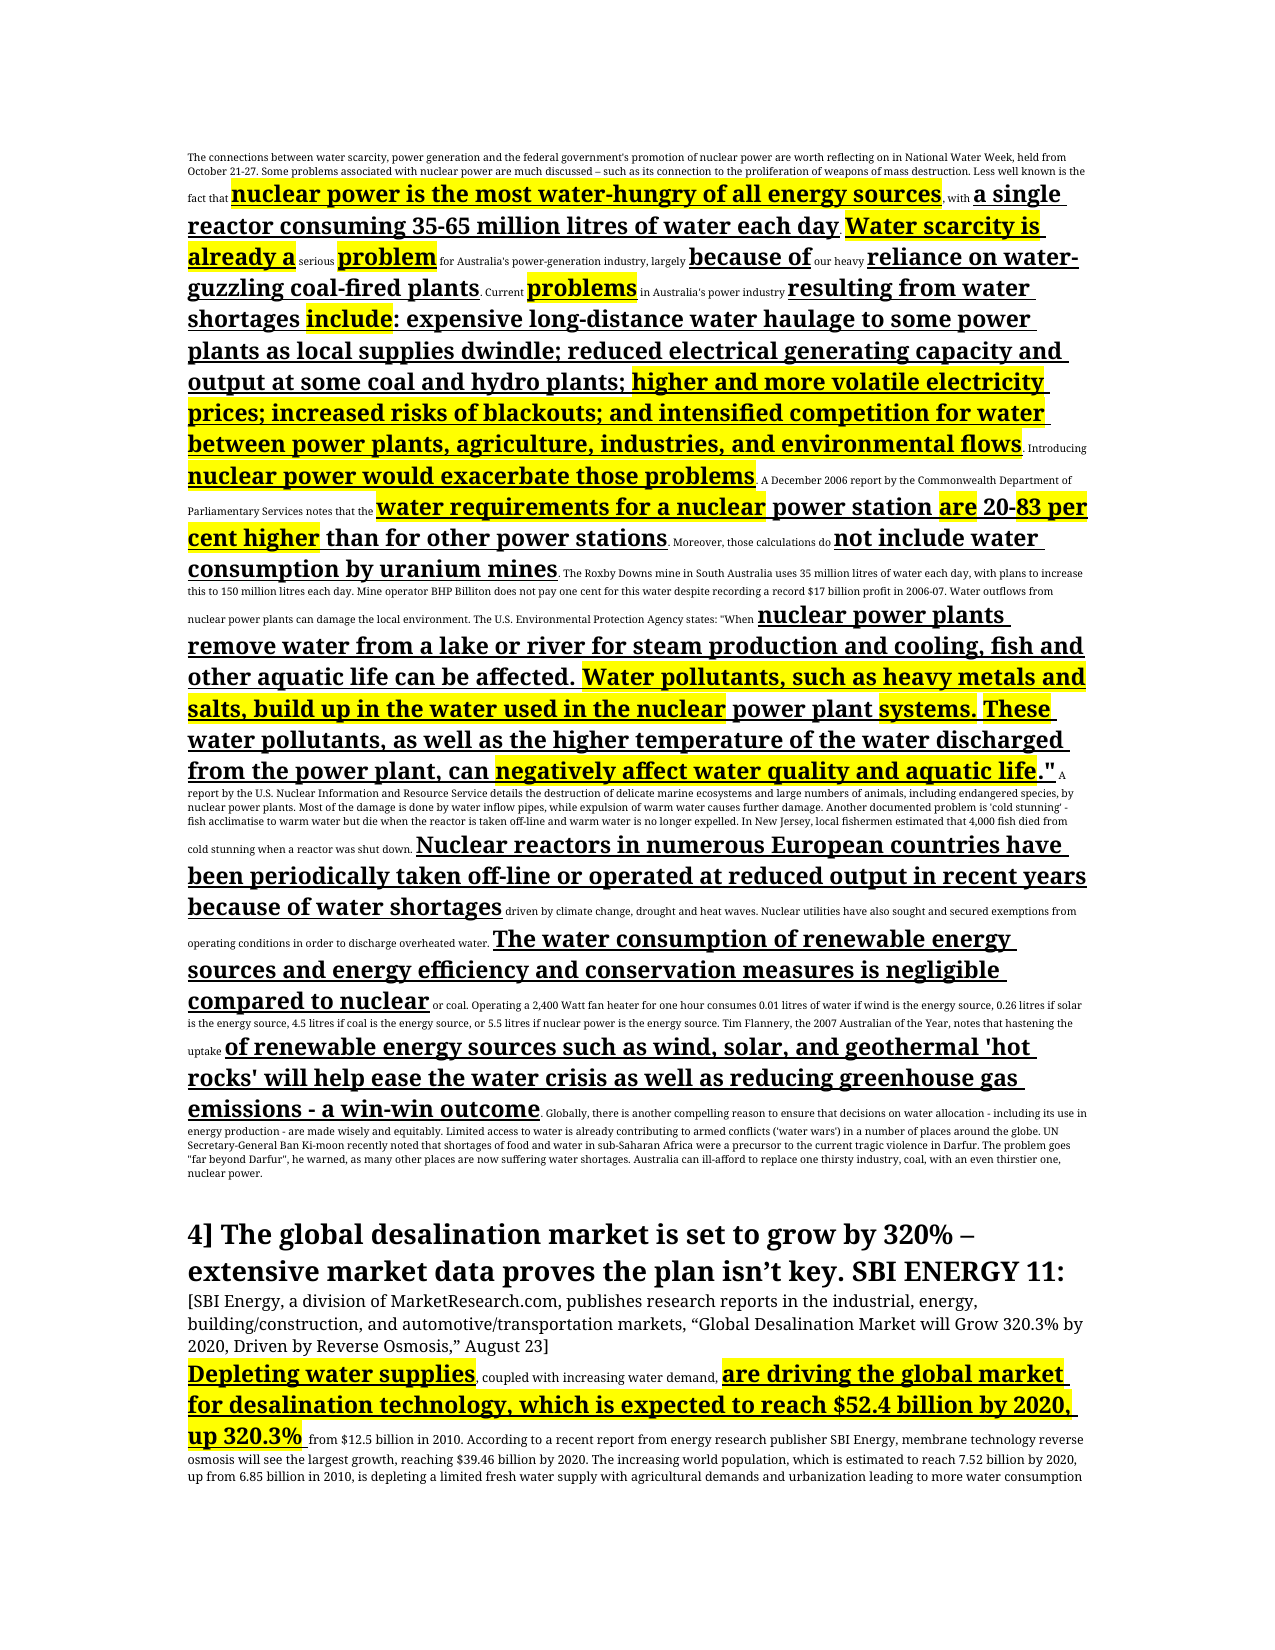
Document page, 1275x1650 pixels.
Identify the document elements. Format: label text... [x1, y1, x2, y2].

text The connections between water scarcity, power generation and the federal government's promotion of nuclear power are worth reflecting on in National Water Week, held from October 21-27. Some problems associated with nuclear power are much discussed – such as its connection to the proliferation of weapons of mass destruction. Less well known is the fact that nuclear power is the most water-hungry of all energy sources, with a single reactor consuming 35-65 million litres of water each day. Water scarcity is already a serious problem for Australia's power-generation industry, largely because of our heavy reliance on water-guzzling coal-fired plants. Current problems in Australia's power industry resulting from water shortages include: expensive long-distance water haulage to some power plants as local supplies dwindle; reduced electrical generating capacity and output at some coal and hydro plants; higher and more volatile electricity prices; increased risks of blackouts; and intensified competition for water between power plants, agriculture, industries, and environmental flows. Introducing nuclear power would exacerbate those problems. A December 2006 report by the Commonwealth Department of Parliamentary Services notes that the water requirements for a nuclear power station are 20-83 per cent higher than for other power stations. Moreover, those calculations do not include water consumption by uranium mines. The Roxby Downs mine in South Australia uses 35 million litres of water each day, with plans to increase this to 150 million litres each day. Mine operator BHP Billiton does not pay one cent for this water despite recording a record $17 billion profit in 2006-07. Water outflows from nuclear power plants can damage the local environment. The U.S. Environmental Protection Agency states: "When nuclear power plants remove water from a lake or river for steam production and cooling, fish and other aquatic life can be affected. Water pollutants, such as heavy metals and salts, build up in the water used in the nuclear power plant systems. These water pollutants, as well as the higher temperature of the water discharged from the power plant, can negatively affect water quality and aquatic life." A report by the U.S. Nuclear Information and Resource Service details the destruction of delicate marine ecosystems and large numbers of animals, including endangered species, by nuclear power plants. Most of the damage is done by water inflow pipes, while expulsion of warm water causes further damage. Another documented problem is 'cold stunning' - fish acclimatise to warm water but die when the reactor is taken off-line and warm water is no longer expelled. In New Jersey, local fishermen estimated that 4,000 fish died from cold stunning when a reactor was shut down. Nuclear reactors in numerous European countries have been periodically taken off-line or operated at reduced output in recent years because of water shortages driven by climate change, drought and heat waves. Nuclear utilities have also sought and secured exemptions from operating conditions in order to discharge overheated water. The water consumption of renewable energy sources and energy efficiency and conservation measures is negligible compared to nuclear or coal. Operating a 2,400 Watt fan heater for one hour consumes 0.01 litres of water if wind is the energy source, 0.26 litres if solar is the energy source, 4.5 litres if coal is the energy source, or 5.5 litres if nuclear power is the energy source. Tim Flannery, the 2007 Australian of the Year, notes that hastening the uptake of renewable energy sources such as wind, solar, and geothermal 'hot rocks' will help ease the water crisis as well as reducing greenhouse gas emissions - a win-win outcome. Globally, there is another compelling reason to ensure that decisions on water allocation - including its use in energy production - are made wisely and equitably. Limited access to water is already contributing to armed conflicts ('water wars') in a number of places around the globe. UN Secretary-General Ban Ki-moon recently noted that shortages of food and water in sub-Saharan Africa were a precursor to the current tragic violence in Darfur. The problem goes "far beyond Darfur", he warned, as many other places are now suffering water shortages. Australia can ill-afford to replace one thirsty industry, coal, with an even thirstier one, nuclear power. [187, 487, 1087, 886]
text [187, 1358, 1087, 1486]
text The connections between water scarcity, power generation and the federal government's promotion of nuclear power are worth reflecting on in National Water Week, held from October 21-27. Some problems associated with nuclear power are much discussed – such as its connection to the proliferation of weapons of mass destruction. Less well known is the fact that nuclear power is the most water-hungry of all energy sources, with a single reactor consuming 35-65 million litres of water each day. Water scarcity is already a serious problem for Australia's power-generation industry, largely because of our heavy reliance on water-guzzling coal-fired plants. Current problems in Australia's power industry resulting from water shortages include: expensive long-distance water haulage to some power plants as local supplies dwindle; reduced electrical generating capacity and output at some coal and hydro plants; higher and more volatile electricity prices; increased risks of blackouts; and intensified competition for water between power plants, agriculture, industries, and environmental flows. Introducing nuclear power would exacerbate those problems. A December 2006 report by the Commonwealth Department of Parliamentary Services notes that the water requirements for a nuclear power station are 20-83 per cent higher than for other power stations. Moreover, those calculations do not include water consumption by uranium mines. The Roxby Downs mine in South Australia uses 35 million litres of water each day, with plans to increase this to 150 million litres each day. Mine operator BHP Billiton does not pay one cent for this water despite recording a record $17 billion profit in 2006-07. Water outflows from nuclear power plants can damage the local environment. The U.S. Environmental Protection Agency states: "When nuclear power plants remove water from a lake or river for steam production and cooling, fish and other aquatic life can be affected. Water pollutants, such as heavy metals and salts, build up in the water used in the nuclear power plant systems. These water pollutants, as well as the higher temperature of the water discharged from the power plant, can negatively affect water quality and aquatic life." A report by the U.S. Nuclear Information and Resource Service details the destruction of delicate marine ecosystems and large numbers of animals, including endangered species, by nuclear power plants. Most of the damage is done by water inflow pipes, while expulsion of warm water causes further damage. Another documented problem is 'cold stunning' - fish acclimatise to warm water but die when the reactor is taken off-line and warm water is no longer expelled. In New Jersey, local fishermen estimated that 4,000 fish died from cold stunning when a reactor was shut down. Nuclear reactors in numerous European countries have been periodically taken off-line or operated at reduced output in recent years because of water shortages driven by climate change, drought and heat waves. Nuclear utilities have also sought and secured exemptions from operating conditions in order to discharge overheated water. The water consumption of renewable energy sources and energy efficiency and conservation measures is negligible compared to nuclear or coal. Operating a 2,400 Watt fan heater for one hour consumes 0.01 litres of water if wind is the energy source, 0.26 litres if solar is the energy source, 4.5 litres if coal is the energy source, or 5.5 litres if nuclear power is the energy source. Tim Flannery, the 2007 Australian of the Year, notes that hastening the uptake of renewable energy sources such as wind, solar, and geothermal 'hot rocks' will help ease the water crisis as well as reducing greenhouse gas emissions - a win-win outcome. Globally, there is another compelling reason to ensure that decisions on water allocation - including its use in energy production - are made wisely and equitably. Limited access to water is already contributing to armed conflicts ('water wars') in a number of places around the globe. UN Secretary-General Ban Ki-moon recently noted that shortages of food and water in sub-Saharan Africa were a precursor to the current tragic violence in Darfur. The problem goes "far beyond Darfur", he warned, as many other places are now suffering water shortages. Australia can ill-afford to replace one thirsty industry, coal, with an even thirstier one, nuclear power. [187, 150, 1087, 517]
subtitle 4] The global desalination market is set to grow by 320% – extensive market data proves the plan isn’t key. SBI ENERGY 11: [187, 1216, 1087, 1289]
text [SBI Energy, a division of MarketResearch.com, publishes research reports in the industrial, energy, building/construction, and automotive/transportation markets, “Global Desalination Market will Grow 320.3% by 2020, Driven by Reverse Osmosis,” August 23] [187, 1289, 1087, 1358]
